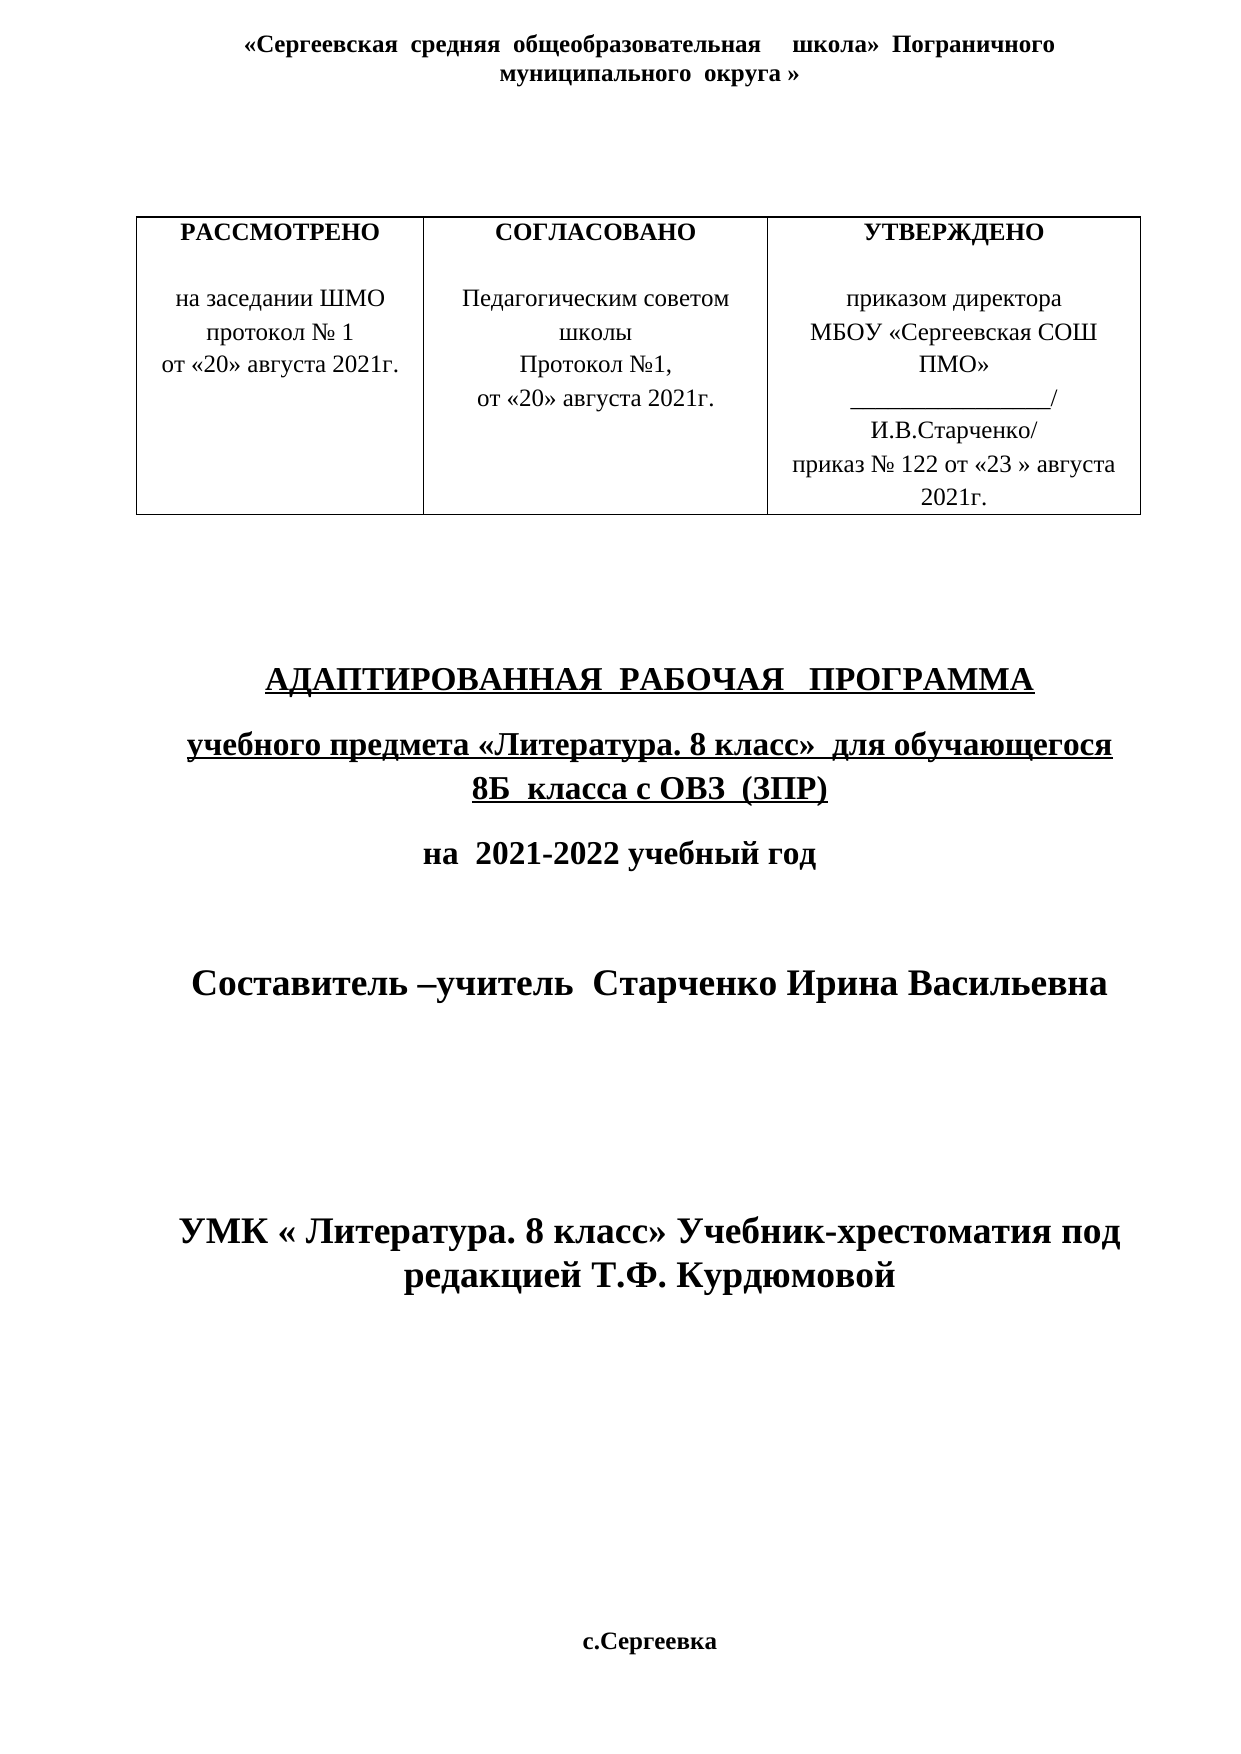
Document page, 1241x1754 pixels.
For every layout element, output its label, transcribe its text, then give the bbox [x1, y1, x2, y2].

table_header СОГЛАСОВАНО Педагогическим советом школы Протокол №1, от «20» августа 2021г. [424, 218, 767, 514]
table_header РАССМОТРЕНО на заседании ШМО протокол № 1 от «20» августа 2021г. [137, 218, 423, 514]
text на 2021-2022 учебный год [148, 833, 1152, 871]
text учебного предмета «Литература. 8 класс» для обучающегося 8Б класса с ОВЗ (ЗПР) [148, 724, 1152, 806]
text УМК « Литература. 8 класс» Учебник-хрестоматия под редакцией Т.Ф. Курдюмовой [148, 1209, 1152, 1295]
subtitle Составитель –учитель Старченко Ирина Васильевна [148, 960, 1152, 1003]
table_header УТВЕРЖДЕНО приказом директора МБОУ «Сергеевская СОШ ПМО» ________________/И.В.Старченко/ приказ № 122 от «23 » августа 2021г. [768, 218, 1140, 514]
text «Сергеевская средняя общеобразовательная школа» Пограничного муниципального округа » [148, 29, 1152, 87]
text с.Сергеевка [148, 1626, 1152, 1654]
text АДАПТИРОВАННАЯ РАБОЧАЯ ПРОГРАММА [148, 659, 1152, 697]
